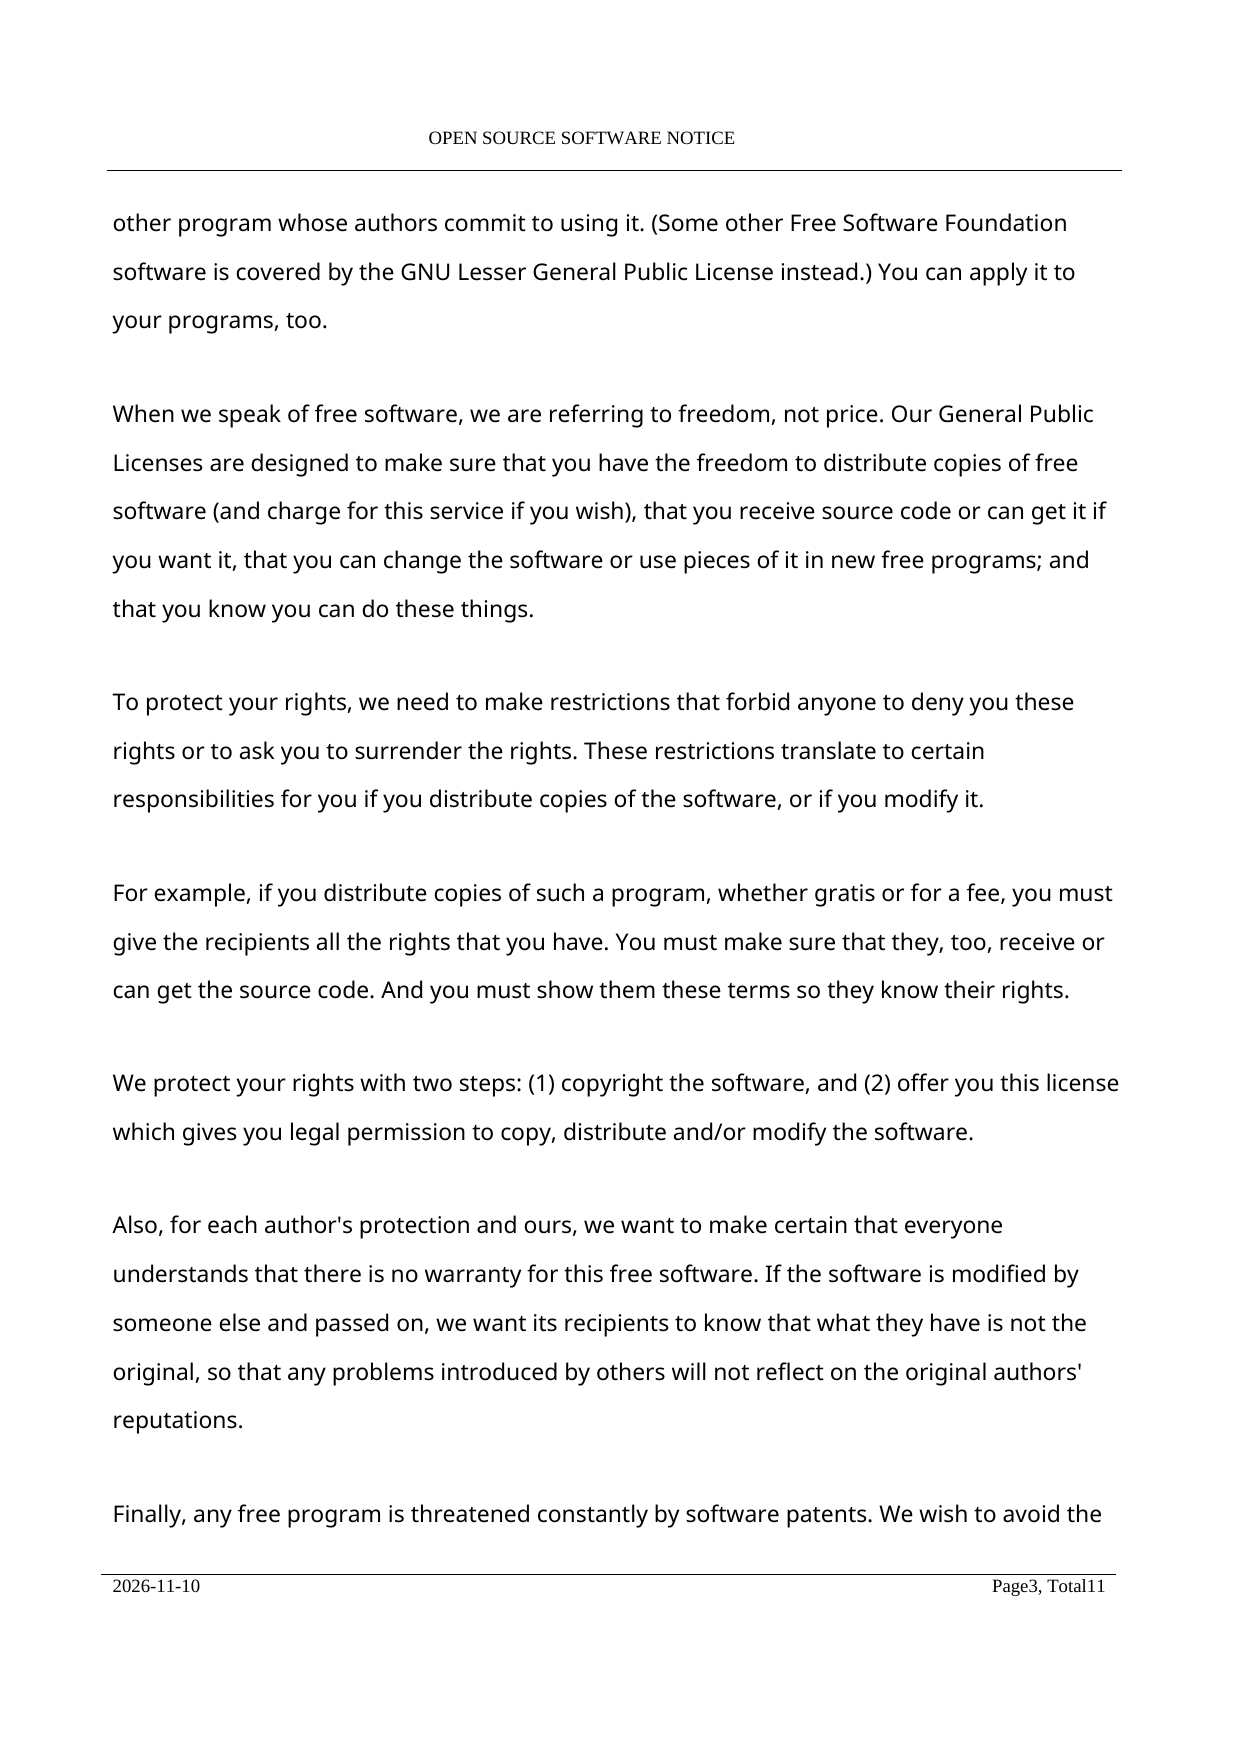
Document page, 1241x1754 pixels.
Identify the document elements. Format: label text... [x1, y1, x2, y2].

text For example, if you distribute copies of such a program, whether gratis or for a fee, you must give the recipients all the rights that you have. You must make sure that they, too, receive or can get the source code. And you must show them these terms so they know their rights. [112, 876, 1128, 1006]
text When we speak of free software, we are referring to freedom, not price. Our General Public Licenses are designed to make sure that you have the freedom to distribute copies of free software (and charge for this service if you wish), that you receive source code or can get it if you want it, that you can change the software or use pieces of it in new free programs; and that you know you can do these things. [112, 397, 1128, 624]
text Also, for each author's protection and ours, we want to make certain that everyone understands that there is no warranty for this free software. If the software is modified by someone else and passed on, we want its recipients to know that what they have is not the original, so that any problems introduced by others will not reflect on the original authors' reputations. [112, 1209, 1128, 1436]
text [112, 206, 1128, 336]
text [112, 1497, 1128, 1529]
text We protect your rights with two steps: (1) copyright the software, and (2) offer you this license which gives you legal permission to copy, distribute and/or modify the software. [112, 1067, 1128, 1148]
text To protect your rights, we need to make restrictions that forbid anyone to deny you these rights or to ask you to surrender the rights. These restrictions translate to certain responsibilities for you if you distribute copies of the software, or if you modify it. [112, 685, 1128, 815]
